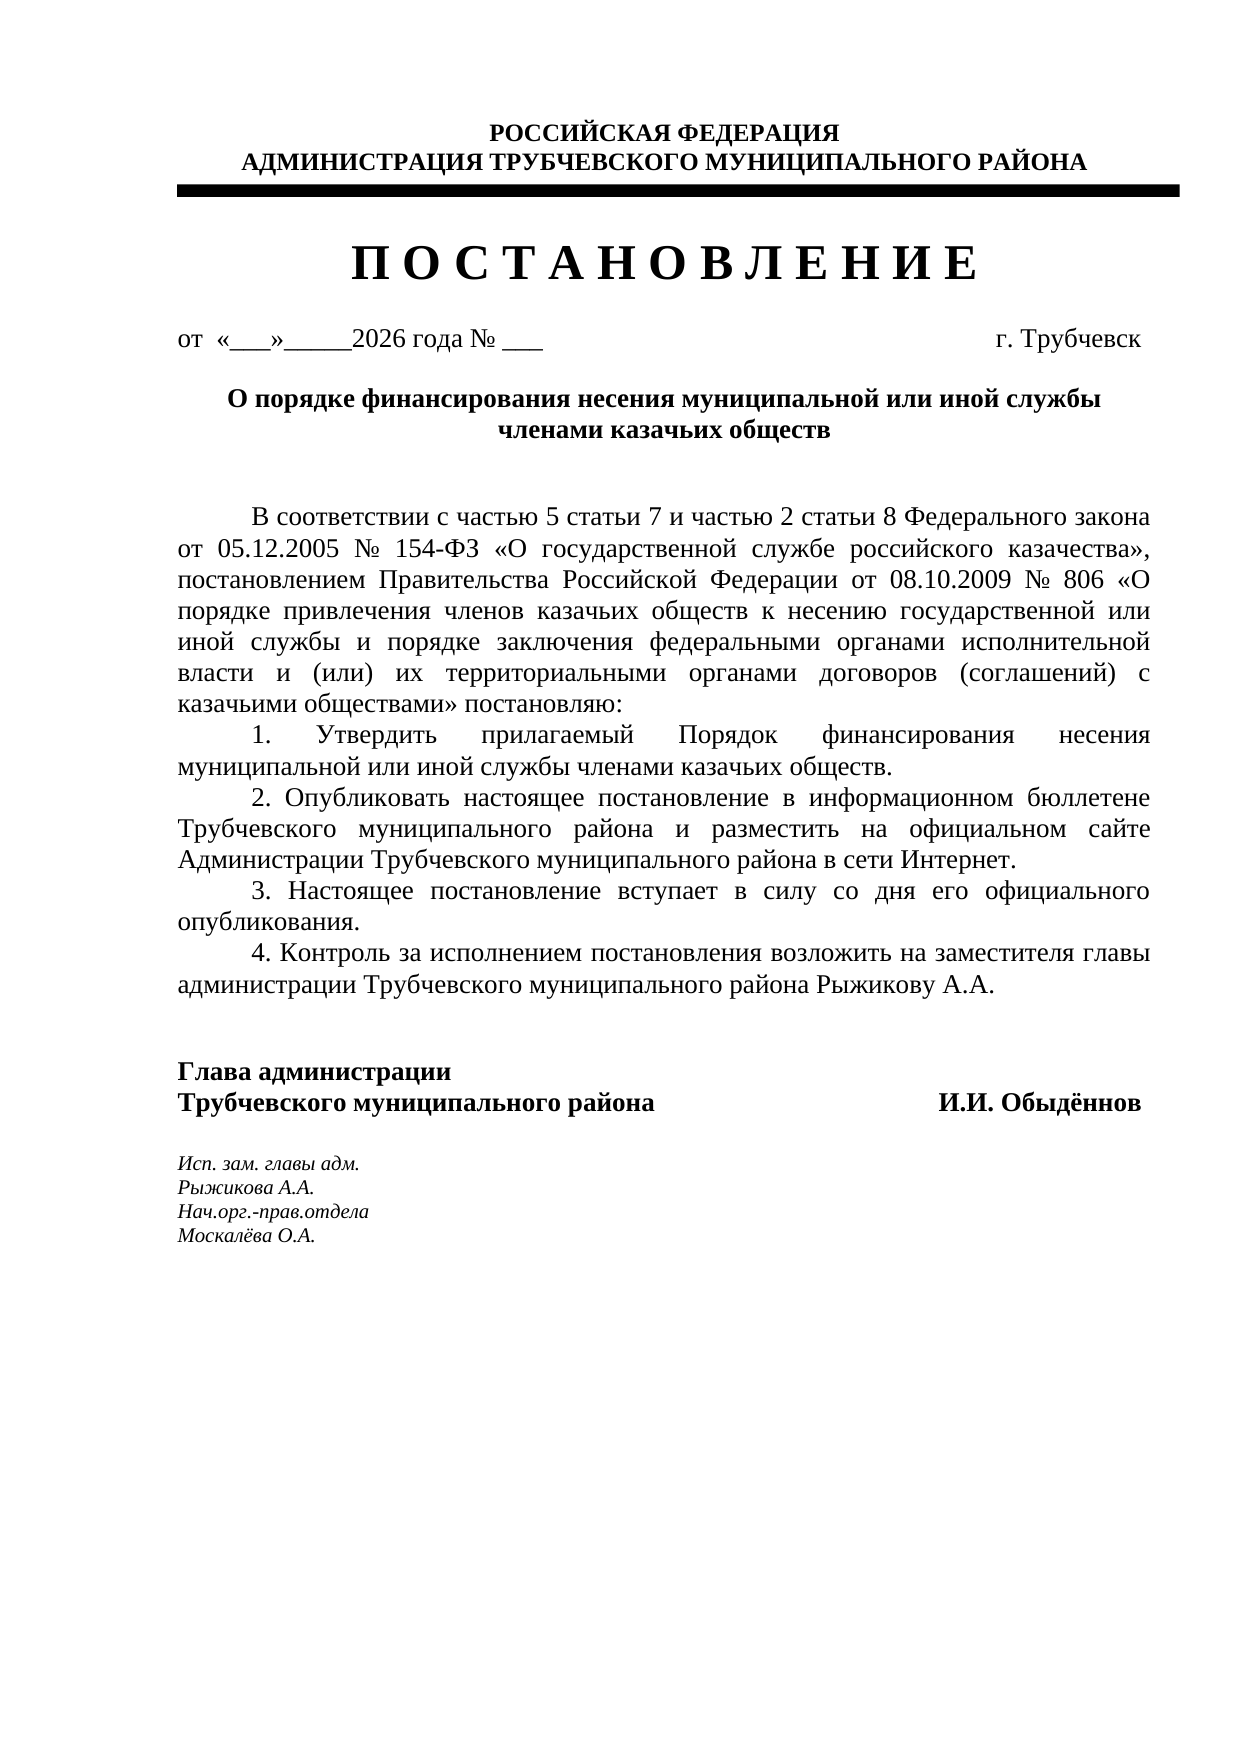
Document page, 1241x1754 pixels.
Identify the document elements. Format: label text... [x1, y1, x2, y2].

text Глава администрации [177, 1055, 1152, 1087]
text АДМИНИСТРАЦИЯ ТРУБЧЕВСКОГО МУНИЦИПАЛЬНОГО РАЙОНА [177, 147, 1152, 176]
text Нач.орг.-прав.отдела [177, 1199, 1152, 1223]
text РОССИЙСКАЯ ФЕДЕРАЦИЯ [177, 118, 1152, 147]
text Рыжикова А.А. [177, 1175, 1152, 1199]
text Москалёва О.А. [177, 1223, 1152, 1247]
text 2. Опубликовать настоящее постановление в информационном бюллетене Трубчевского муниципального района и разместить на официальном сайте Администрации Трубчевского муниципального района в сети Интернет. [177, 781, 1152, 874]
text О порядке финансирования несения муниципальной или иной службы членами казачьих обществ [177, 382, 1152, 444]
text П О С Т А Н О В Л Е Н И Е [177, 233, 1152, 291]
text Исп. зам. главы адм. [177, 1151, 1152, 1175]
text от «___»_____2026 года № ___ г. Трубчевск [177, 322, 1152, 353]
text В соответствии с частью 5 статьи 7 и частью 2 статьи 8 Федерального закона от 05.12.2005 № 154-ФЗ «О государственной службе российского казачества», постановлением Правительства Российской Федерации от 08.10.2009 № 806 «О порядке привлечения членов казачьих обществ к несению государственной или иной службы и порядке заключения федеральными органами исполнительной власти и (или) их территориальными органами договоров (соглашений) с казачьими обществами» постановляю: [177, 501, 1152, 718]
text Трубчевского муниципального района И.И. Обыдённов [177, 1087, 1152, 1118]
text 3. Настоящее постановление вступает в силу со дня его официального опубликования. [177, 874, 1152, 937]
text 4. Контроль за исполнением постановления возложить на заместителя главы администрации Трубчевского муниципального района Рыжикову А.А. [177, 937, 1152, 999]
text 1. Утвердить прилагаемый Порядок финансирования несения муниципальной или иной службы членами казачьих обществ. [177, 718, 1152, 781]
